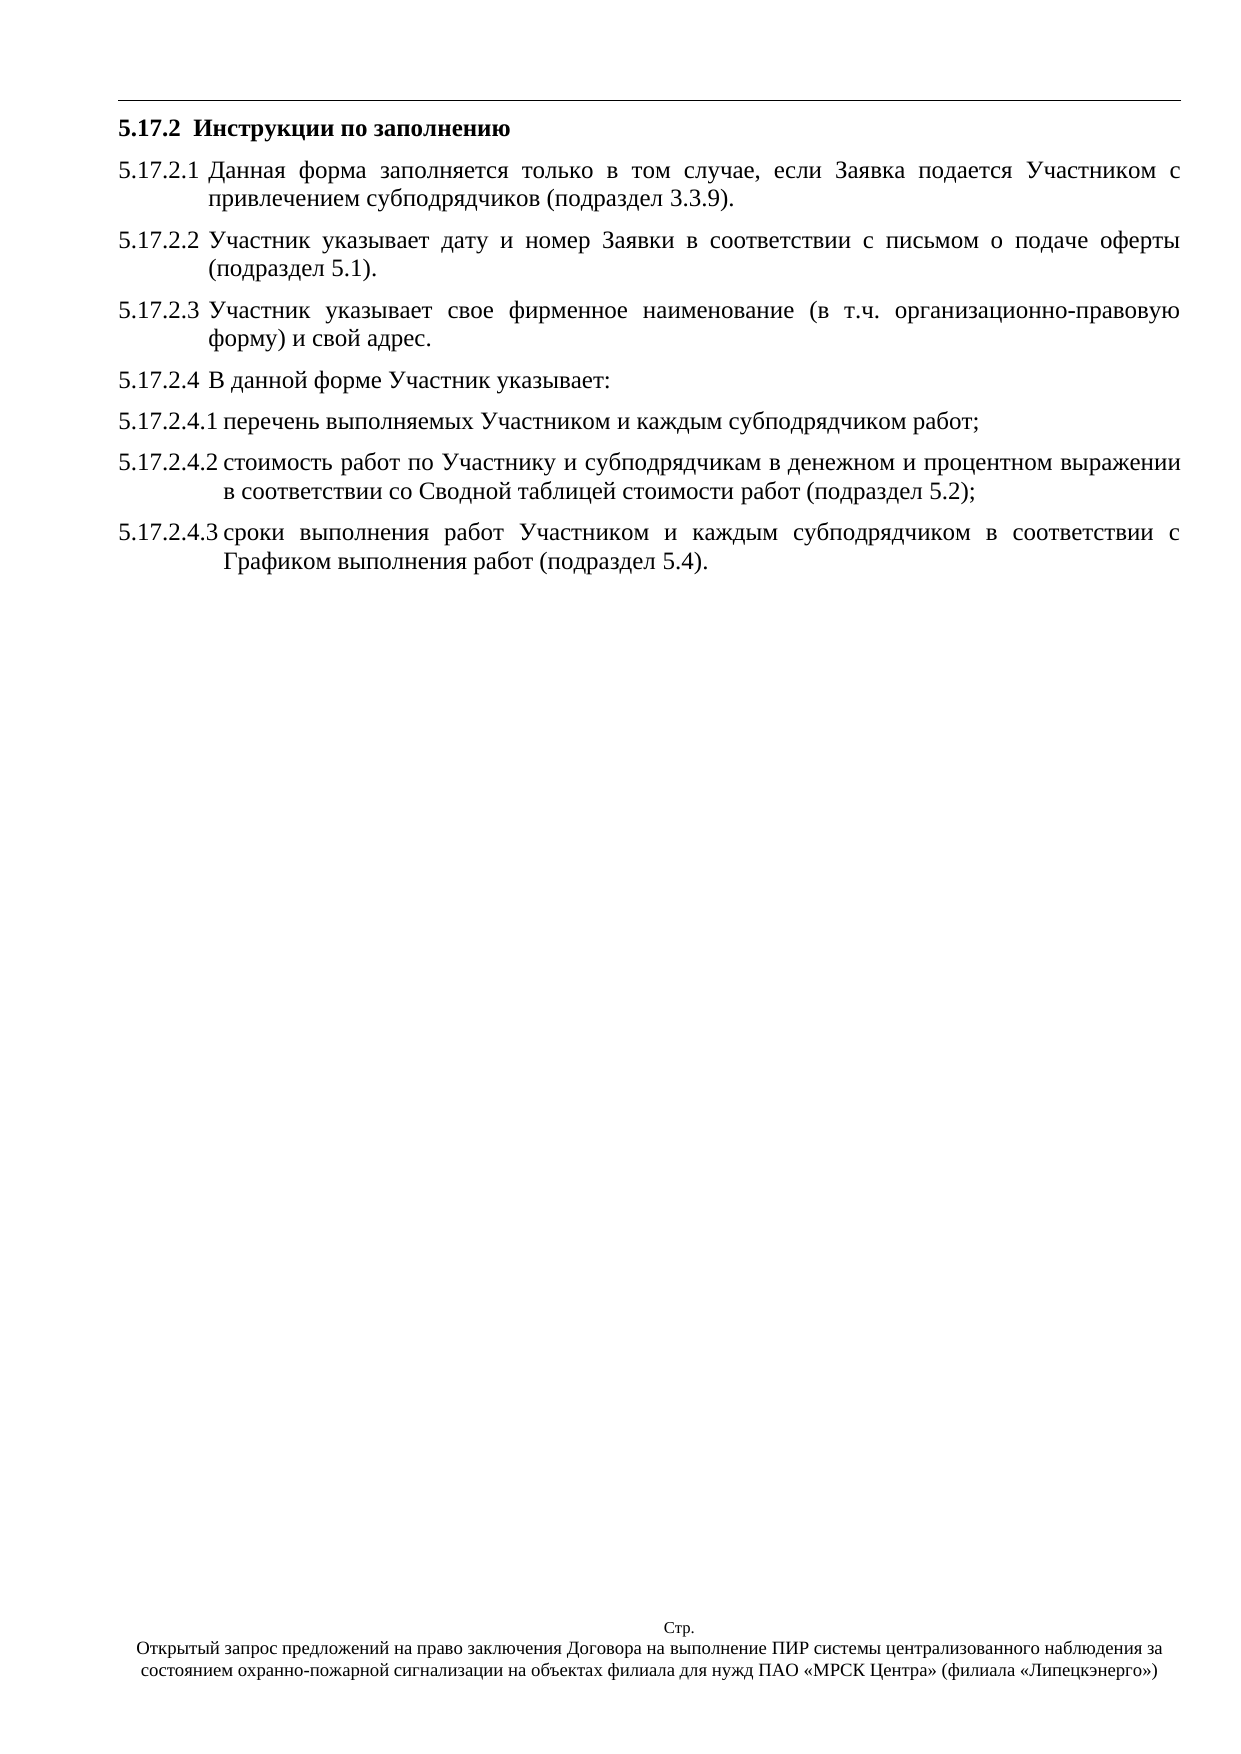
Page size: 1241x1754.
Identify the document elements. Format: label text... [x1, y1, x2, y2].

list Участник указывает дату и номер Заявки в соответствии с письмом о подаче оферты (подраздел 5.1). [118, 225, 1181, 282]
list В данной форме Участник указывает: [118, 365, 1181, 393]
list стоимость работ по Участнику и субподрядчикам в денежном и процентном выражении в соответствии со Сводной таблицей стоимости работ (подраздел 5.2); [118, 447, 1181, 505]
list перечень выполняемых Участником и каждым субподрядчиком работ; [118, 406, 1181, 435]
list Данная форма заполняется только в том случае, если Заявка подается Участником с привлечением субподрядчиков (подраздел 3.3.9). [118, 155, 1181, 212]
subtitle Инструкции по заполнению [118, 113, 1181, 142]
list Участник указывает свое фирменное наименование (в т.ч. организационно-правовую форму) и свой адрес. [118, 295, 1181, 352]
list сроки выполнения работ Участником и каждым субподрядчиком в соответствии с Графиком выполнения работ (подраздел 5.4). [118, 517, 1181, 575]
